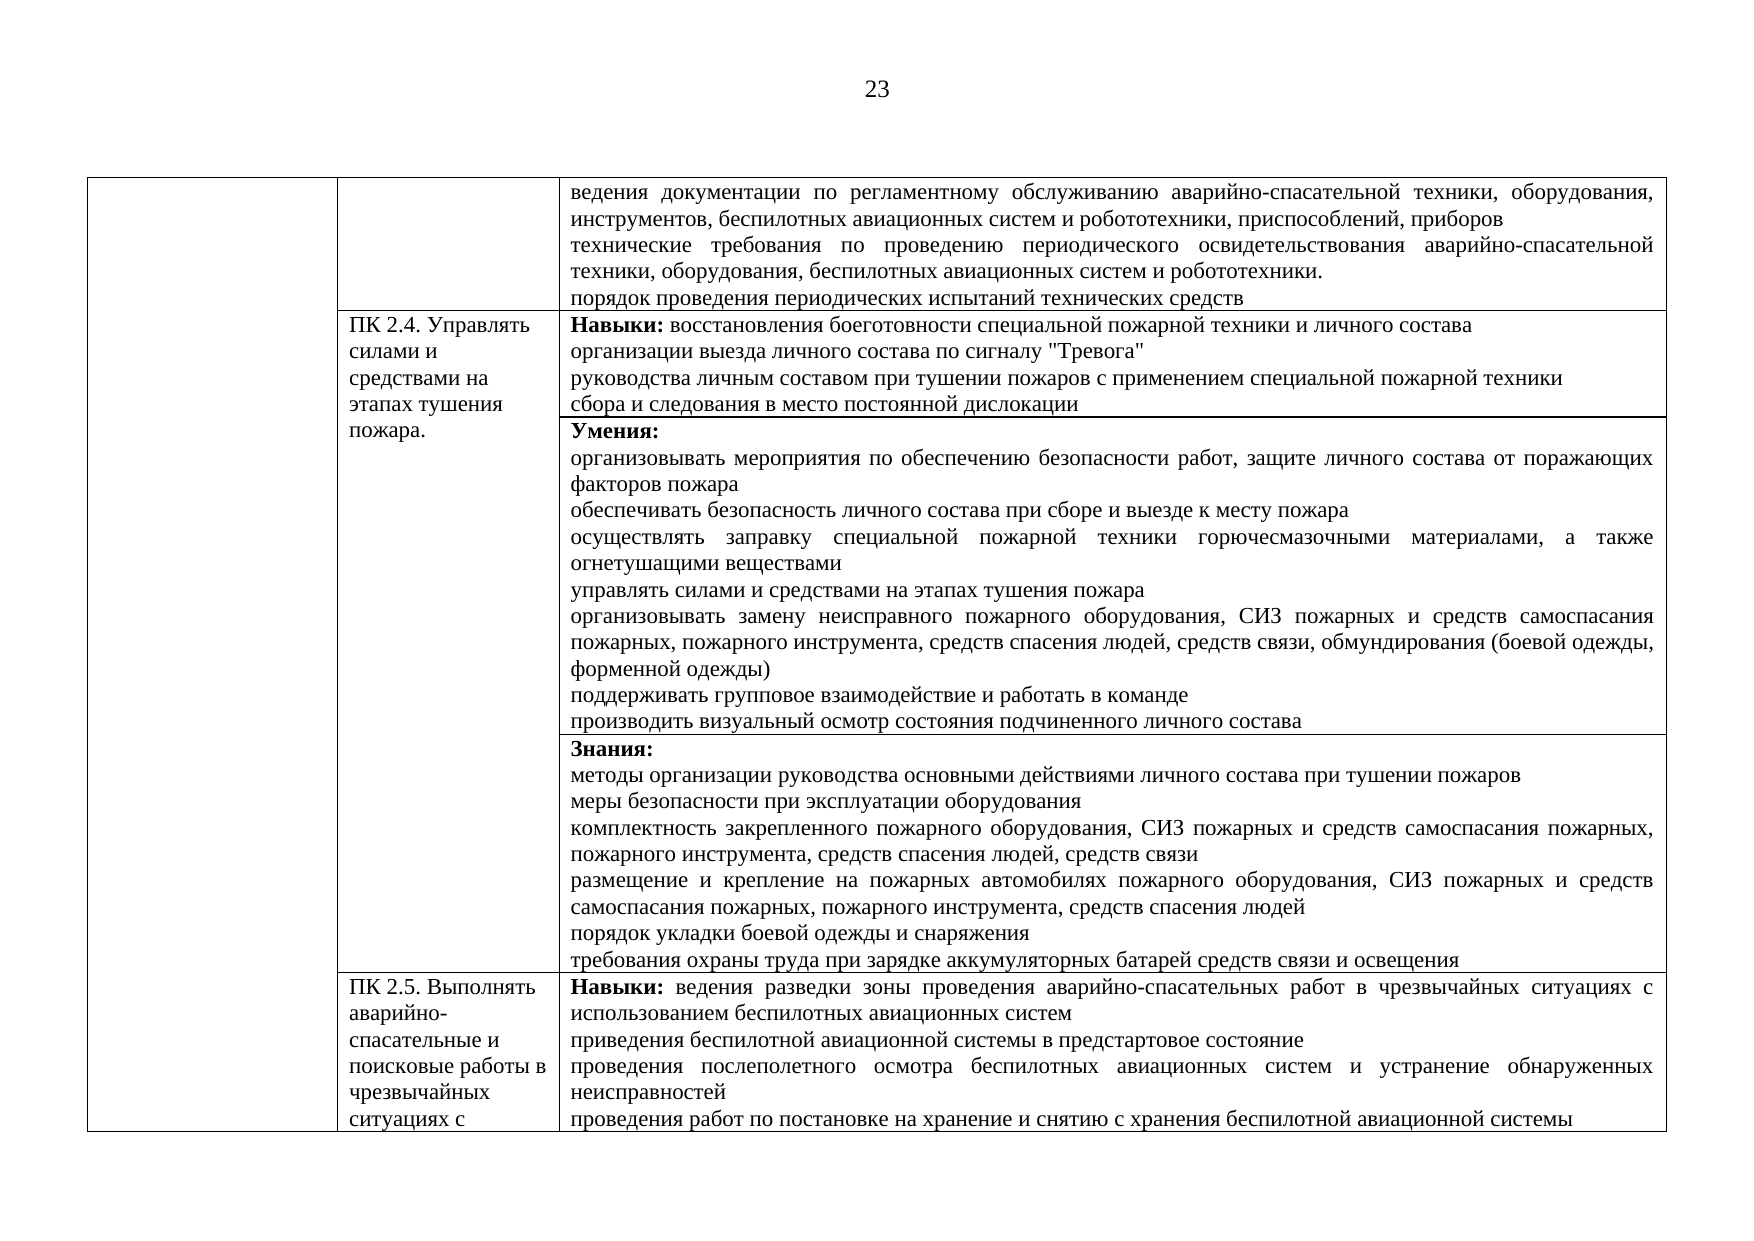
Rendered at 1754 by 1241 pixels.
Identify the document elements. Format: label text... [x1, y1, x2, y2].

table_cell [560, 973, 1666, 1131]
table_cell Умения: организовывать мероприятия по обеспечению безопасности работ, защите личного состава от поражающих факторов пожара обеспечивать безопасность личного состава при сборе и выезде к месту пожара осуществлять заправку специальной пожарной техники горючесмазочными материалами, а также огнетушащими веществами управлять силами и средствами на этапах тушения пожара организовывать замену неисправного пожарного оборудования, СИЗ пожарных и средств самоспасания пожарных, пожарного инструмента, средств спасения людей, средств связи, обмундирования (боевой одежды, форменной одежды) поддерживать групповое взаимодействие и работать в команде производить визуальный осмотр состояния подчиненного личного состава [560, 418, 1666, 734]
table_cell Навыки: восстановления боеготовности специальной пожарной техники и личного состава организации выезда личного состава по сигналу "Тревога" руководства личным составом при тушении пожаров с применением специальной пожарной техники сбора и следования в место постоянной дислокации [560, 311, 1666, 416]
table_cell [338, 973, 559, 1131]
table_cell ПК 2.4. Управлять силами и средствами на этапах тушения пожара. [338, 311, 559, 972]
table_cell Знания: методы организации руководства основными действиями личного состава при тушении пожаров меры безопасности при эксплуатации оборудования комплектность закрепленного пожарного оборудования, СИЗ пожарных и средств самоспасания пожарных, пожарного инструмента, средств спасения людей, средств связи размещение и крепление на пожарных автомобилях пожарного оборудования, СИЗ пожарных и средств самоспасания пожарных, пожарного инструмента, средств спасения людей порядок укладки боевой одежды и снаряжения требования охраны труда при зарядке аккумуляторных батарей средств связи и освещения [560, 735, 1666, 972]
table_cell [560, 178, 1666, 310]
